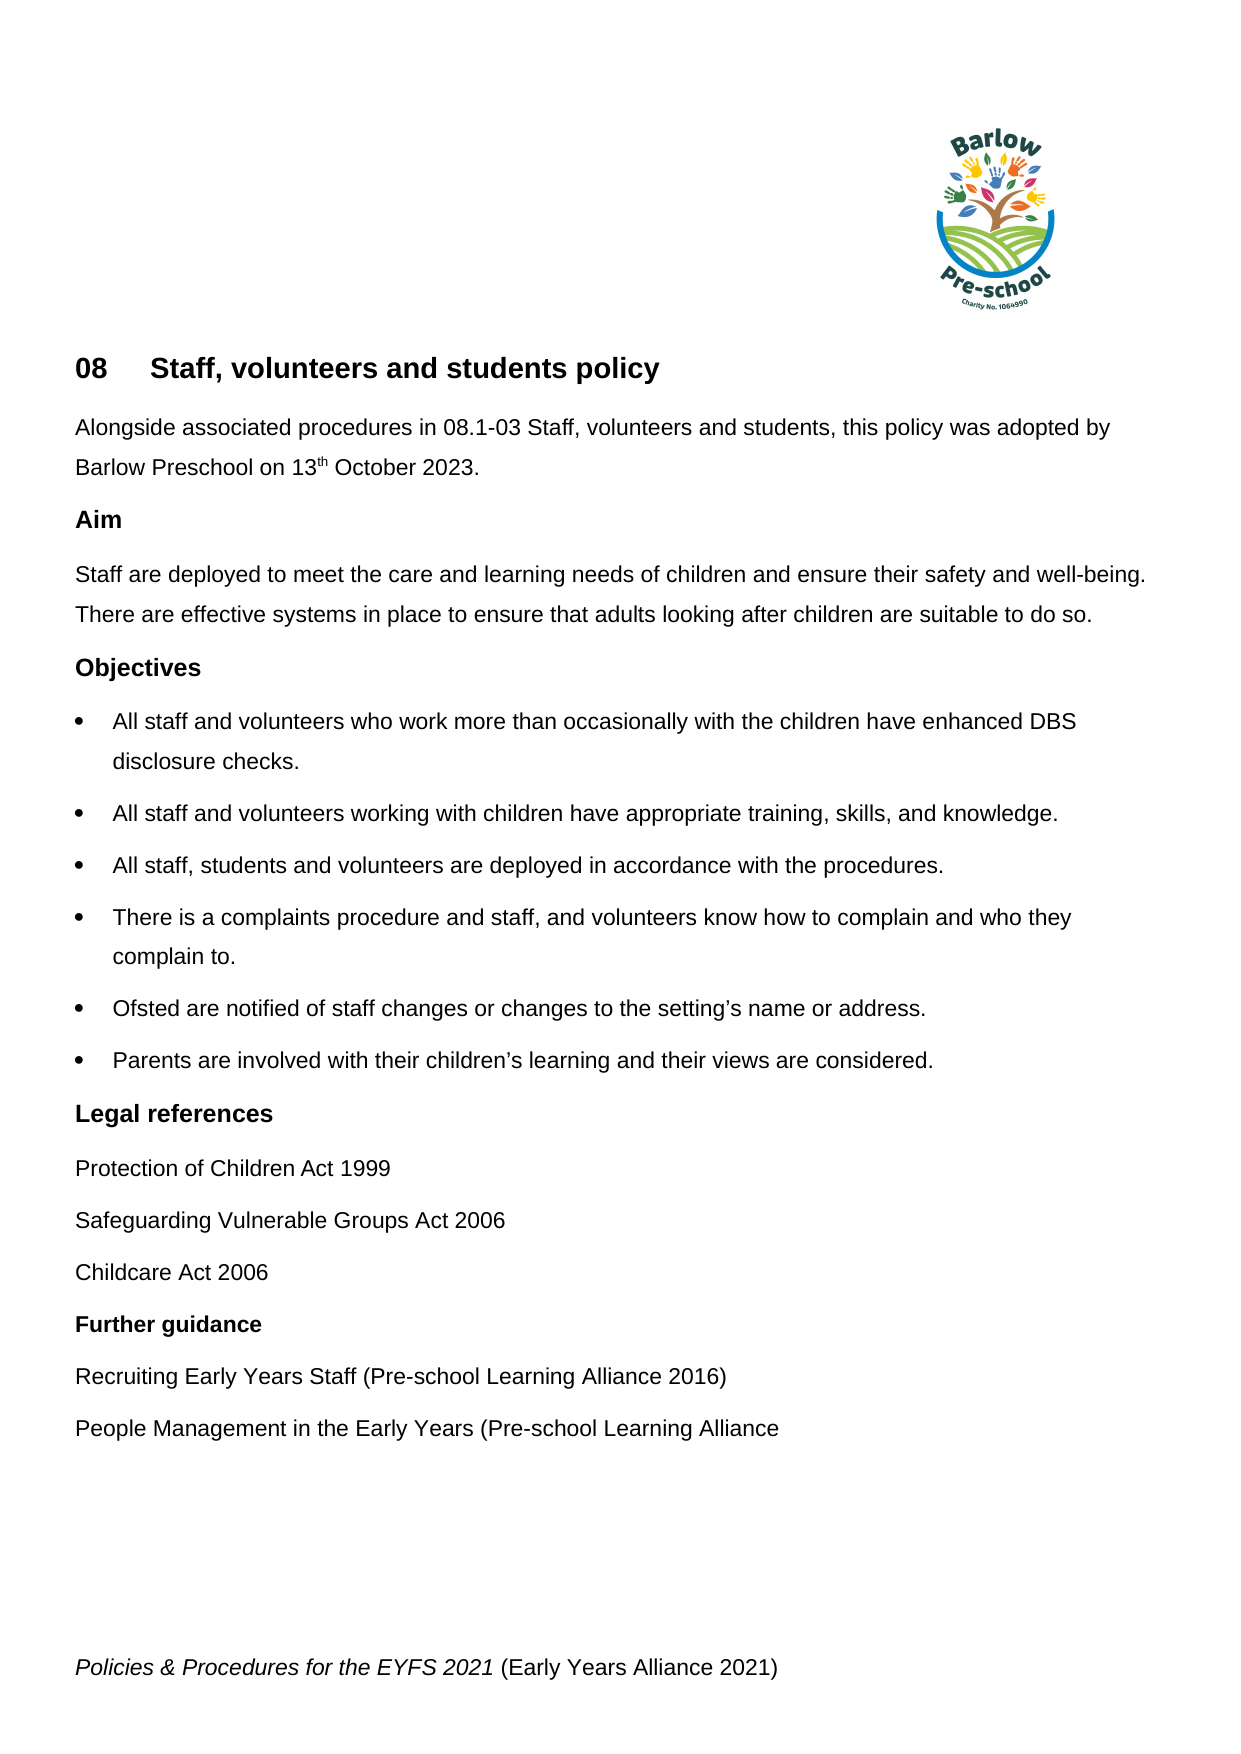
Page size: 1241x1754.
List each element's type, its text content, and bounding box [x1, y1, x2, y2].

text Further guidance [75, 1311, 1165, 1337]
text 08 Staff, volunteers and students policy [75, 351, 1165, 385]
text Staff are deployed to meet the care and learning needs of children and ensure their safety and well-being. There are effective systems in place to ensure that adults looking after children are suitable to do so. [75, 561, 1165, 627]
text Childcare Act 2006 [75, 1259, 1165, 1285]
subtitle Alongside associated procedures in 08.1-03 Staff, volunteers and students, this policy was adopted by Barlow Preschool on 13th October 2023. [75, 414, 1165, 480]
list Parents are involved with their children’s learning and their views are considered. [75, 1047, 1165, 1073]
list All staff and volunteers who work more than occasionally with the children have enhanced DBS disclosure checks. [75, 708, 1165, 774]
text People Management in the Early Years (Pre-school Learning Alliance [75, 1414, 1165, 1441]
subtitle Aim [75, 506, 1165, 534]
text Recruiting Early Years Staff (Pre-school Learning Alliance 2016) [75, 1363, 1165, 1389]
list There is a complaints procedure and staff, and volunteers know how to complain and who they complain to. [75, 904, 1165, 969]
text Safeguarding Vulnerable Groups Act 2006 [75, 1207, 1165, 1233]
picture [900, 115, 1091, 325]
subtitle Legal references [75, 1099, 1165, 1128]
list All staff, students and volunteers are deployed in accordance with the procedures. [75, 852, 1165, 878]
list Ofsted are notified of staff changes or changes to the setting’s name or address. [75, 995, 1165, 1021]
list All staff and volunteers working with children have appropriate training, skills, and knowledge. [75, 800, 1165, 826]
subtitle Objectives [75, 653, 1165, 681]
subtitle Protection of Children Act 1999 [75, 1155, 1165, 1181]
